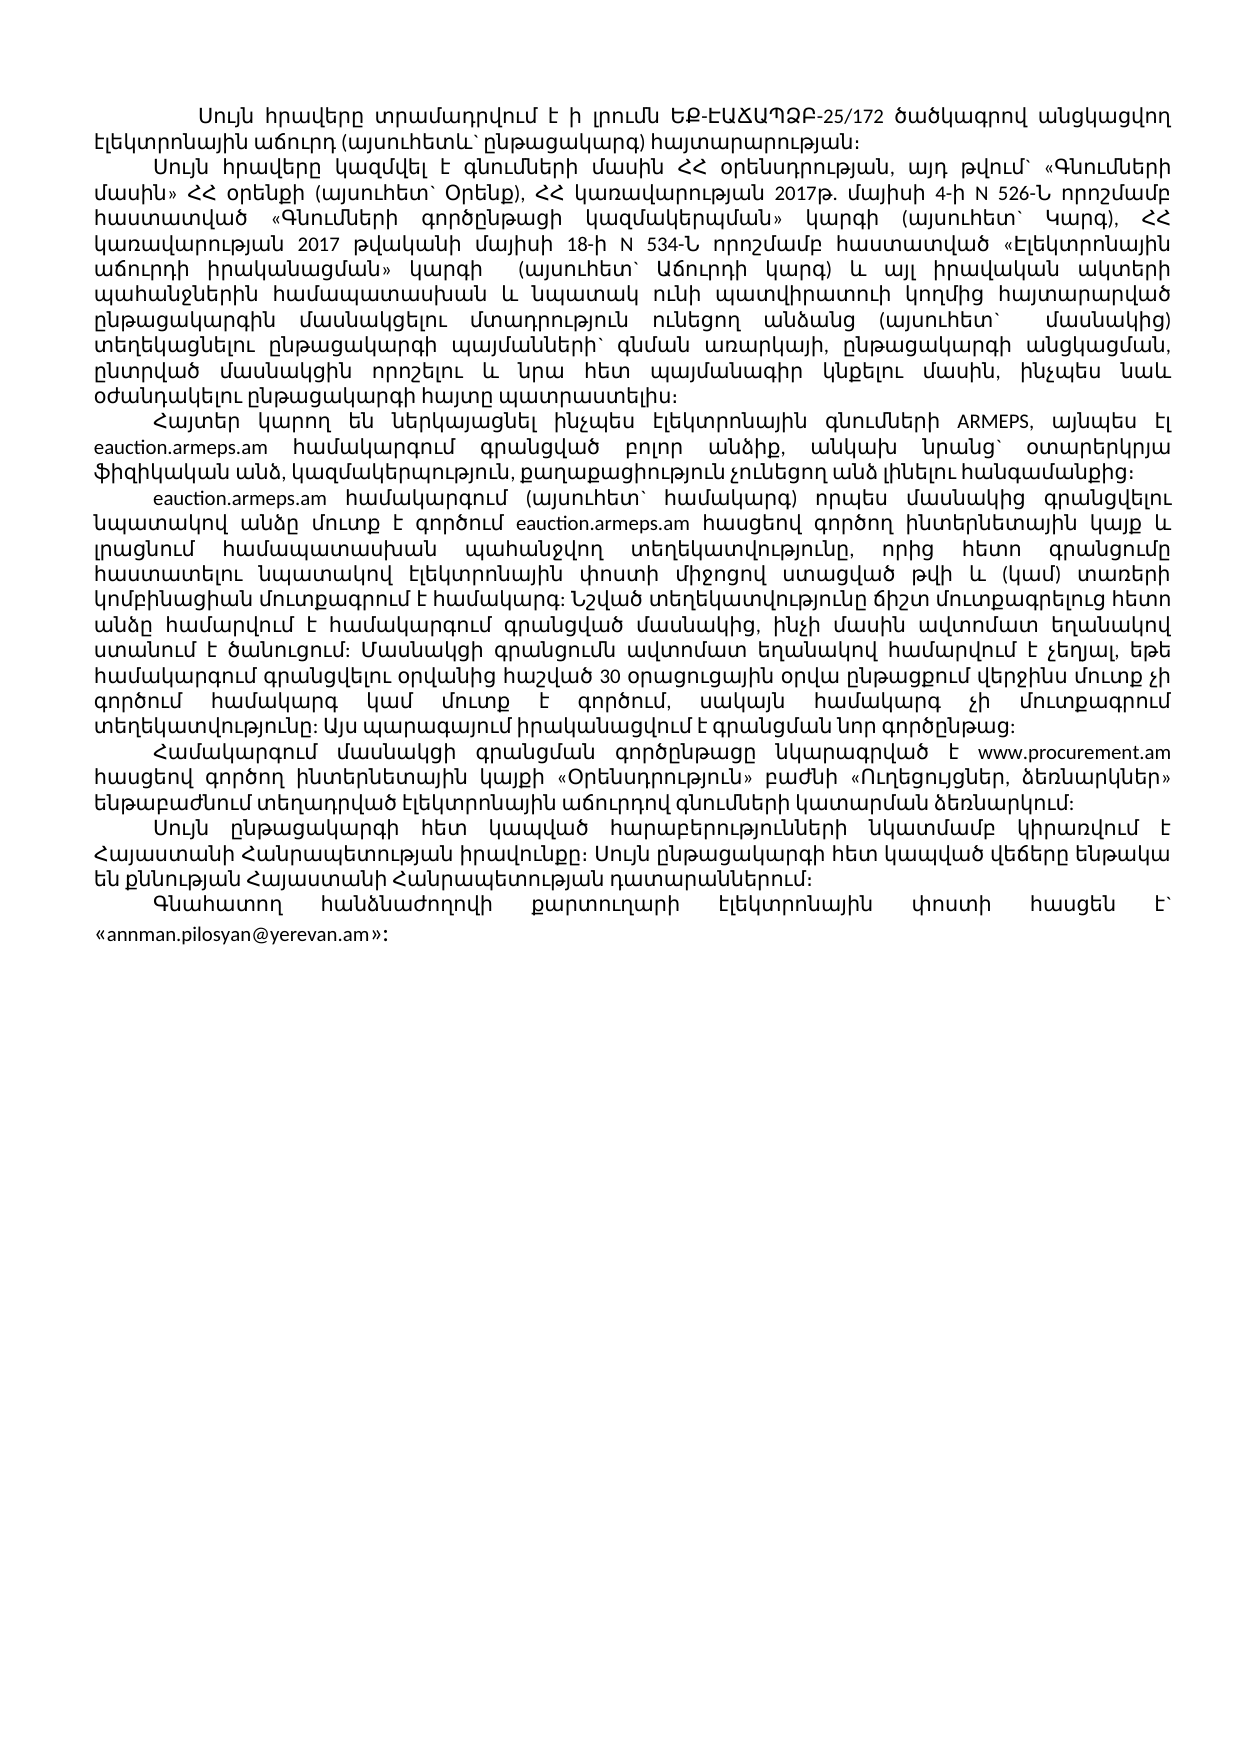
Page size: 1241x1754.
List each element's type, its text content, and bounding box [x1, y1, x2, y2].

text Սույն հրավերը կազմվել է գնումների մասին ՀՀ օրենսդրության, այդ թվում` «Գնումների մասին» ՀՀ օրենքի (այսուհետ` Օրենք), ՀՀ կառավարության 2017թ. մայիսի 4-ի N 526-Ն որոշմամբ հաստատված «Գնումների գործընթացի կազմակերպման» կարգի (այսուհետ` Կարգ), ՀՀ կառավարության 2017 թվականի մայիսի 18-ի N 534-Ն որոշմամբ հաստատված «Էլեկտրոնային աճուրդի իրականացման» կարգի (այսուհետ` Աճուրդի կարգ) և այլ իրավական ակտերի պահանջներին համապատասխան և նպատակ ունի պատվիրատուի կողմից հայտարարված ընթացակարգին մասնակցելու մտադրություն ունեցող անձանց (այսուհետ` մասնակից) տեղեկացնելու ընթացակարգի պայմանների` գնման առարկայի, ընթացակարգի անցկացման, ընտրված մասնակցին որոշելու և նրա հետ պայմանագիր կնքելու մասին, ինչպես նաև օժանդակելու ընթացակարգի հայտը պատրաստելիս։ [94, 154, 1171, 409]
text Սույն հրավերը տրամադրվում է ի լրումն ԵՔ-ԷԱՃԱՊՁԲ-25/172 ծածկագրով անցկացվող էլեկտրոնային աճուրդ (այսուհետև` ընթացակարգ) հայտարարության։ [94, 104, 1171, 154]
text Հայտեր կարող են ներկայացնել ինչպես էլեկտրոնային գնումների ARMEPS, այնպես էլ eauction.armeps.am համակարգում գրանցված բոլոր անձիք, անկախ նրանց` օտարերկրյա ֆիզիկական անձ, կազմակերպություն, քաղաքացիություն չունեցող անձ լինելու հանգամանքից։ [94, 409, 1171, 485]
text Համակարգում մասնակցի գրանցման գործընթացը նկարագրված է www.procurement.am հասցեով գործող ինտերնետային կայքի «Օրենսդրություն» բաժնի «Ուղեցույցներ, ձեռնարկներ» ենթաբաժնում տեղադրված էլեկտրոնային աճուրդով գնումների կատարման ձեռնարկում: [94, 739, 1171, 815]
text Սույն ընթացակարգի հետ կապված հարաբերությունների նկատմամբ կիրառվում է Հայաստանի Հանրապետության իրավունքը։ Սույն ընթացակարգի հետ կապված վեճերը ենթակա են քննության Հայաստանի Հանրապետության դատարաններում։ [94, 815, 1171, 892]
text eauction.armeps.am համակարգում (այսուհետ` համակարգ) որպես մասնակից գրանցվելու նպատակով անձը մուտք է գործում eauction.armeps.am հասցեով գործող ինտերնետային կայք և լրացնում համապատասխան պահանջվող տեղեկատվությունը, որից հետո գրանցումը հաստատելու նպատակով էլեկտրոնային փոստի միջոցով ստացված թվի և (կամ) տառերի կոմբինացիան մուտքագրում է համակարգ: Նշված տեղեկատվությունը ճիշտ մուտքագրելուց հետո անձը համարվում է համակարգում գրանցված մասնակից, ինչի մասին ավտոմատ եղանակով ստանում է ծանուցում: Մասնակցի գրանցումն ավտոմատ եղանակով համարվում է չեղյալ, եթե համակարգում գրանցվելու օրվանից հաշված 30 օրացուցային օրվա ընթացքում վերջինս մուտք չի գործում համակարգ կամ մուտք է գործում, սակայն համակարգ չի մուտքագրում տեղեկատվությունը: Այս պարագայում իրականացվում է գրանցման նոր գործընթաց: [94, 485, 1171, 739]
text Գնահատող հանձնաժողովի քարտուղարի էլեկտրոնային փոստի հասցեն է` «annman.pilosyan@yerevan.am»: [94, 892, 1171, 948]
